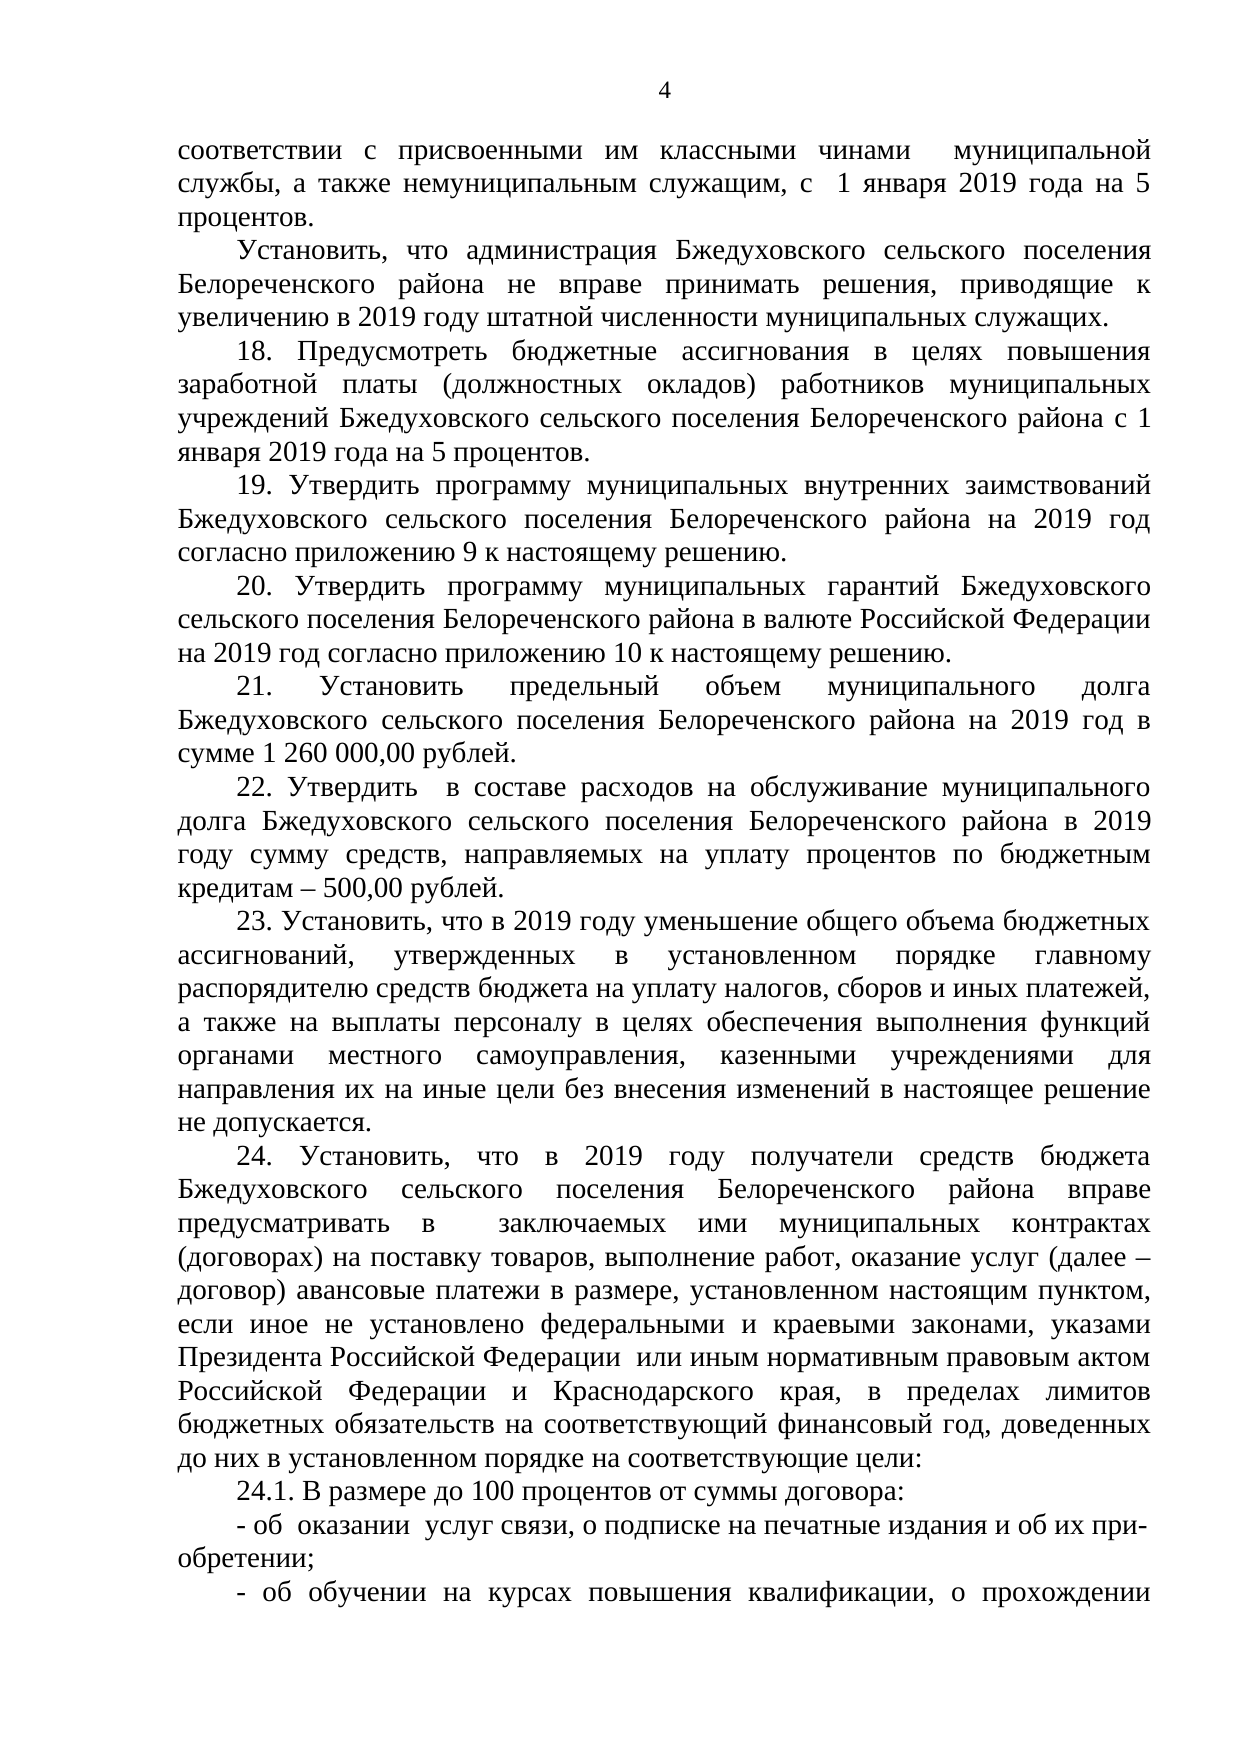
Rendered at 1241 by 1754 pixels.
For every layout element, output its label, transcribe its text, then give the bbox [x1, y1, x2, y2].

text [177, 132, 1152, 232]
text 22. Утвердить в составе расходов на обслуживание муниципального долга Бжедуховского сельского поселения Белореченского района в 2019 году сумму средств, направляемых на уплату процентов по бюджетным кредитам – 500,00 рублей. [177, 769, 1152, 903]
text 18. Предусмотреть бюджетные ассигнования в целях повышения заработной платы (должностных окладов) работников муниципальных учреждений Бжедуховского сельского поселения Белореченского района с 1 января 2019 года на 5 процентов. [177, 333, 1152, 467]
text 23. Установить, что в 2019 году уменьшение общего объема бюджетных ассигнований, утвержденных в установленном порядке главному распорядителю средств бюджета на уплату налогов, сборов и иных платежей, а также на выплаты персоналу в целях обеспечения выполнения функций органами местного самоуправления, казенными учреждениями для направления их на иные цели без внесения изменений в настоящее решение не допускается. [177, 903, 1152, 1138]
text 20. Утвердить программу муниципальных гарантий Бжедуховского сельского поселения Белореченского района в валюте Российской Федерации на 2019 год согласно приложению 10 к настоящему решению. [177, 568, 1152, 668]
text 24. Установить, что в 2019 году получатели средств бюджета Бжедуховского сельского поселения Белореченского района вправе предусматривать в заключаемых ими муниципальных контрактах (договорах) на поставку товаров, выполнение работ, оказание услуг (далее – договор) авансовые платежи в размере, установленном настоящим пунктом, если иное не установлено федеральными и краевыми законами, указами Президента Российской Федерации или иным нормативным правовым актом Российской Федерации и Краснодарского края, в пределах лимитов бюджетных обязательств на соответствующий финансовый год, доведенных до них в установленном порядке на соответствующие цели: [177, 1138, 1152, 1473]
text Установить, что администрация Бжедуховского сельского поселения Белореченского района не вправе принимать решения, приводящие к увеличению в 2019 году штатной численности муниципальных служащих. [177, 232, 1152, 333]
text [177, 1574, 1152, 1608]
text - об оказании услуг связи, о подписке на печатные издания и об их при- [177, 1507, 1152, 1541]
text обретении; [177, 1541, 1152, 1574]
text 24.1. В размере до 100 процентов от суммы договора: [177, 1473, 1152, 1507]
text 21. Установить предельный объем муниципального долга Бжедуховского сельского поселения Белореченского района на 2019 год в сумме 1 260 000,00 рублей. [177, 668, 1152, 769]
text 19. Утвердить программу муниципальных внутренних заимствований Бжедуховского сельского поселения Белореченского района на 2019 год согласно приложению 9 к настоящему решению. [177, 467, 1152, 568]
